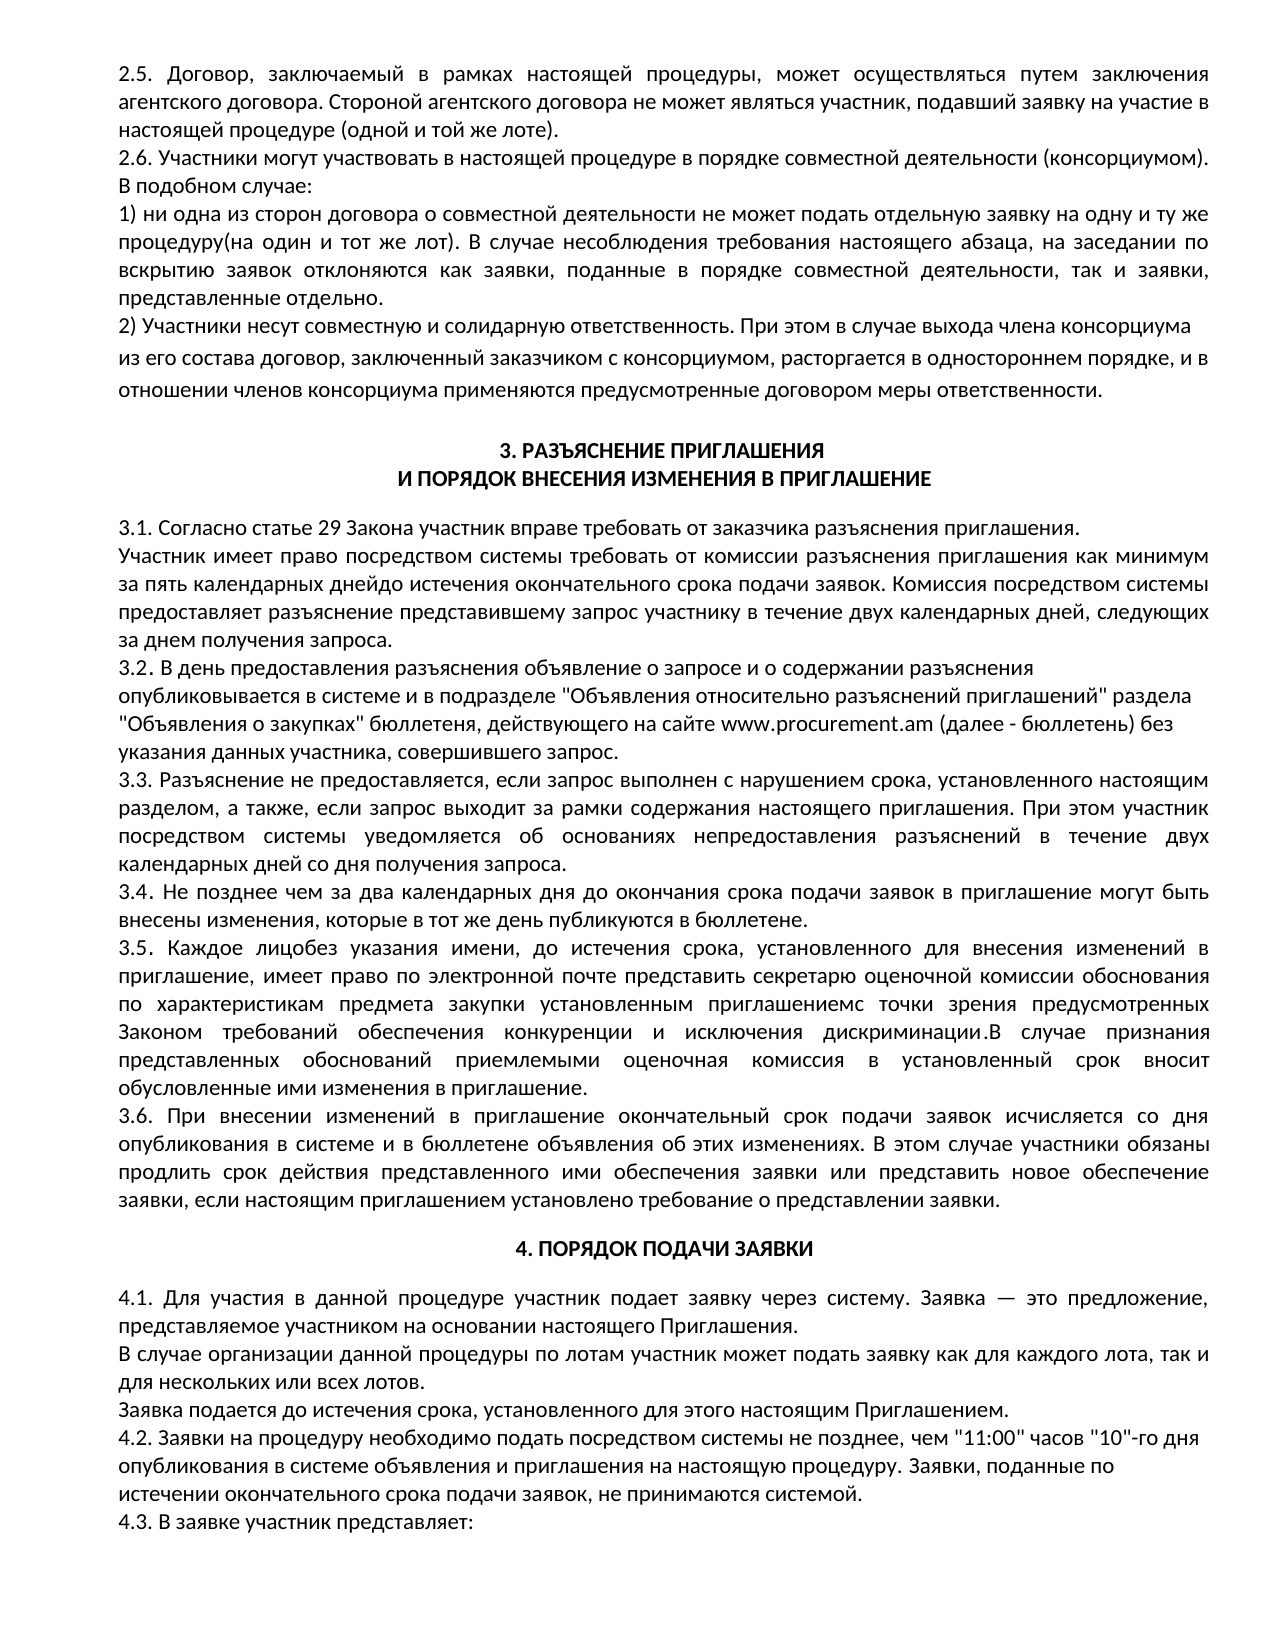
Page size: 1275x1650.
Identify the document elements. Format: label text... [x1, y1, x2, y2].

text 3.1. Согласно статье 29 Закона участник вправе требовать от заказчика разъяснения приглашения. [118, 513, 1211, 541]
text 4.3. В заявке участник представляет: [118, 1507, 1211, 1535]
text 3.5․ Каждое лицобез указания имени, до истечения срока, установленного для внесения изменений в приглашение, имеет право по электронной почте представить секретарю оценочной комиссии обоснования по характеристикам предмета закупки установленным приглашениемс точки зрения предусмотренных Законом требований обеспечения конкуренции и исключения дискриминации.В случае признания представленных обоснований приемлемыми оценочная комиссия в установленный срок вносит обусловленные ими изменения в приглашение. [118, 933, 1211, 1101]
text 3. РАЗЪЯСНЕНИЕ ПРИГЛАШЕНИЯ И ПОРЯДОК ВНЕСЕНИЯ ИЗМЕНЕНИЯ В ПРИГЛАШЕНИЕ [118, 436, 1211, 492]
text 2) Участники несут совместную и солидарную ответственность. При этом в случае выхода члена консорциума из его состава договор, заключенный заказчиком с консорциумом, расторгается в одностороннем порядке, и в отношении членов консорциума применяются предусмотренные договором меры ответственности. [118, 311, 1211, 404]
text 3.2․ В день предоставления разъяснения объявление о запросе и о содержании разъяснения опубликовывается в системе и в подразделе "Объявления относительно разъяснений приглашений" раздела "Объявления о закупках" бюллетеня, действующего на сайте www.procurement.am (далее - бюллетень) без указания данных участника, совершившего запрос. [118, 653, 1211, 765]
list Заявка подается до истечения срока, установленного для этого настоящим Приглашением. [118, 1395, 1211, 1423]
text 3.6. При внесении изменений в приглашение окончательный срок подачи заявок исчисляется со дня опубликования в системе и в бюллетене объявления об этих изменениях. В этом случае участники обязаны продлить срок действия представленного ими обеспечения заявки или представить новое обеспечение заявки, если настоящим приглашением установлено требование о представлении заявки. [118, 1101, 1211, 1213]
text В подобном случае: [118, 171, 1211, 199]
text 3.4․ Не позднее чем за два календарных дня до окончания срока подачи заявок в приглашение могут быть внесены изменения, которые в тот же день публикуются в бюллетене. [118, 877, 1211, 933]
text 1) ни одна из сторон договора о совместной деятельности не может подать отдельную заявку на одну и ту же процедуру(на один и тот же лот). В случае несоблюдения требования настоящего абзаца, на заседании по вскрытию заявок отклоняются как заявки, поданные в порядке совместной деятельности, так и заявки, представленные отдельно. [118, 199, 1211, 311]
text 3.3. Разъяснение не предоставляется, если запрос выполнен с нарушением срока, установленного настоящим разделом, а также, если запрос выходит за рамки содержания настоящего приглашения. При этом участник посредством системы уведомляется об основаниях непредоставления разъяснений в течение двух календарных дней со дня получения запроса. [118, 765, 1211, 877]
text 4.1. Для участия в данной процедуре участник подает заявку через систему. Заявка — это предложение, представляемое участником на основании настоящего Приглашения. [118, 1283, 1211, 1339]
text 4.2. Заявки на процедуру необходимо подать посредством системы не позднее, чем "11:00" часов "10"-го дня опубликования в системе объявления и приглашения на настоящую процедуру. Заявки, поданные по истечении окончательного срока подачи заявок, не принимаются системой. [118, 1423, 1211, 1507]
text 2.5. Договор, заключаемый в рамках настоящей процедуры, может осуществляться путем заключения агентского договора. Стороной агентского договора не может являться участник, подавший заявку на участие в настоящей процедуре (одной и той же лоте). [118, 59, 1211, 143]
text В случае организации данной процедуры по лотам участник может подать заявку как для каждого лота, так и для нескольких или всех лотов. [118, 1339, 1211, 1395]
text Участник имеет право посредством системы требовать от комиссии разъяснения приглашения как минимум за пять календарных днейдо истечения окончательного срока подачи заявок. Комиссия посредством системы предоставляет разъяснение представившему запрос участнику в течение двух календарных дней, следующих за днем получения запроса. [118, 541, 1211, 653]
text 4. ПОРЯДОК ПОДАЧИ ЗАЯВКИ [118, 1234, 1211, 1262]
text 2.6. Участники могут участвовать в настоящей процедуре в порядке совместной деятельности (консорциумом). [118, 143, 1211, 171]
